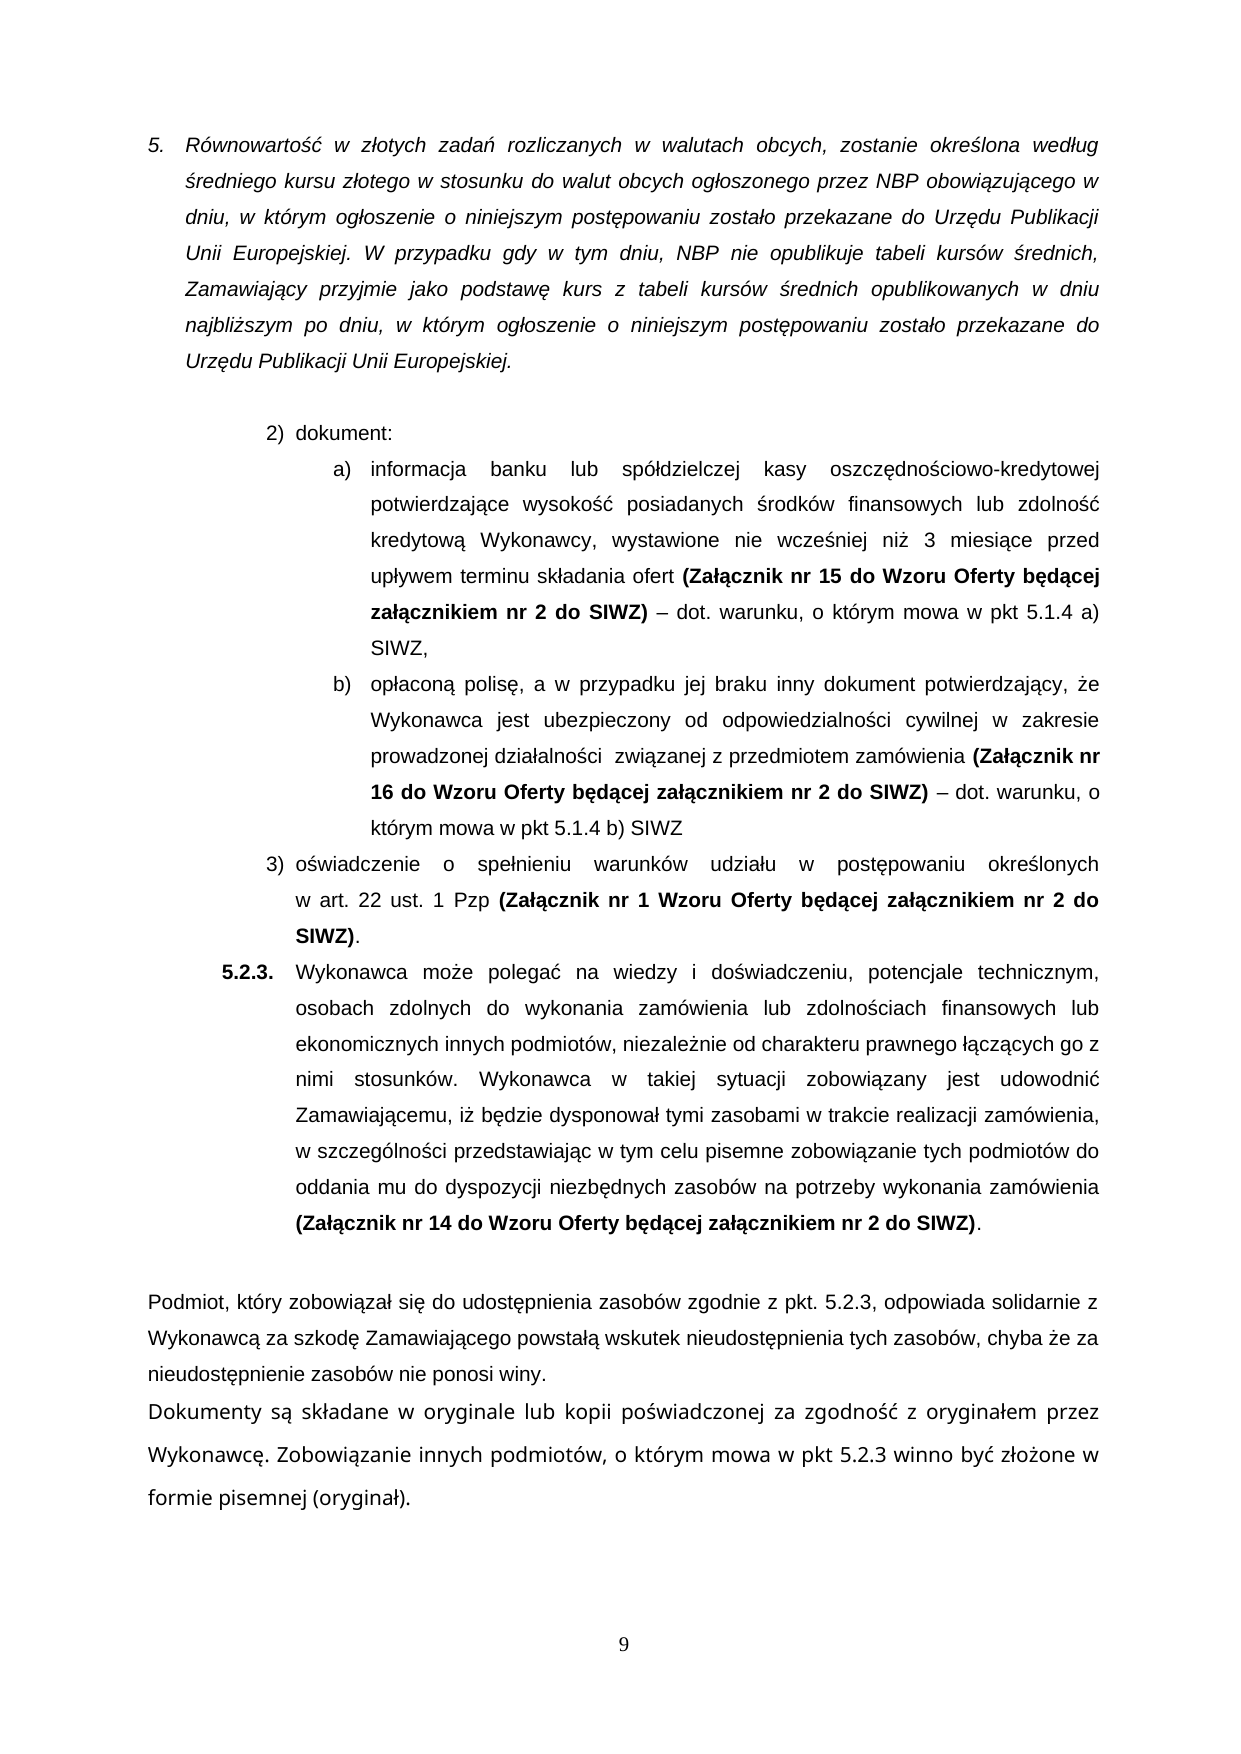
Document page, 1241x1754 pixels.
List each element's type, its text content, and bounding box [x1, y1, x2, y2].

list Równowartość w złotych zadań rozliczanych w walutach obcych, zostanie określona według średniego kursu złotego w stosunku do walut obcych ogłoszonego przez NBP obowiązującego w dniu, w którym ogłoszenie o niniejszym postępowaniu zostało przekazane do Urzędu Publikacji Unii Europejskiej. W przypadku gdy w tym dniu, NBP nie opublikuje tabeli kursów średnich, Zamawiający przyjmie jako podstawę kurs z tabeli kursów średnich opublikowanych w dniu najbliższym po dniu, w którym ogłoszenie o niniejszym postępowaniu zostało przekazane do Urzędu Publikacji Unii Europejskiej. [148, 133, 1100, 372]
list opłaconą polisę, a w przypadku jej braku inny dokument potwierdzający, że Wykonawca jest ubezpieczony od odpowiedzialności cywilnej w zakresie prowadzonej działalności związanej z przedmiotem zamówienia (Załącznik nr 16 do Wzoru Oferty będącej załącznikiem nr 2 do SIWZ) – dot. warunku, o którym mowa w pkt 5.1.4 b) SIWZ [333, 672, 1100, 840]
list dokument: [266, 420, 1100, 444]
list Wykonawca może polegać na wiedzy i doświadczeniu, potencjale technicznym, osobach zdolnych do wykonania zamówienia lub zdolnościach finansowych lub ekonomicznych innych podmiotów, niezależnie od charakteru prawnego łączących go z nimi stosunków. Wykonawca w takiej sytuacji zobowiązany jest udowodnić Zamawiającemu, iż będzie dysponował tymi zasobami w trakcie realizacji zamówienia, w szczególności przedstawiając w tym celu pisemne zobowiązanie tych podmiotów do oddania mu do dyspozycji niezbędnych zasobów na potrzeby wykonania zamówienia (Załącznik nr 14 do Wzoru Oferty będącej załącznikiem nr 2 do SIWZ). [222, 959, 1100, 1235]
list oświadczenie o spełnieniu warunków udziału w postępowaniu określonych w art. 22 ust. 1 Pzp (Załącznik nr 1 Wzoru Oferty będącej załącznikiem nr 2 do SIWZ). [266, 852, 1100, 947]
list informacja banku lub spółdzielczej kasy oszczędnościowo-kredytowej potwierdzające wysokość posiadanych środków finansowych lub zdolność kredytową Wykonawcy, wystawione nie wcześniej niż 3 miesiące przed upływem terminu składania ofert (Załącznik nr 15 do Wzoru Oferty będącej załącznikiem nr 2 do SIWZ) – dot. warunku, o którym mowa w pkt 5.1.4 a) SIWZ, [333, 456, 1100, 660]
text Podmiot, który zobowiązał się do udostępnienia zasobów zgodnie z pkt. 5.2.3, odpowiada solidarnie z Wykonawcą za szkodę Zamawiającego powstałą wskutek nieudostępnienia tych zasobów, chyba że za nieudostępnienie zasobów nie ponosi winy. [148, 1289, 1100, 1385]
text Dokumenty są składane w oryginale lub kopii poświadczonej za zgodność z oryginałem przez Wykonawcę. Zobowiązanie innych podmiotów, o którym mowa w pkt 5.2.3 winno być złożone w formie pisemnej (oryginał). [148, 1397, 1100, 1511]
